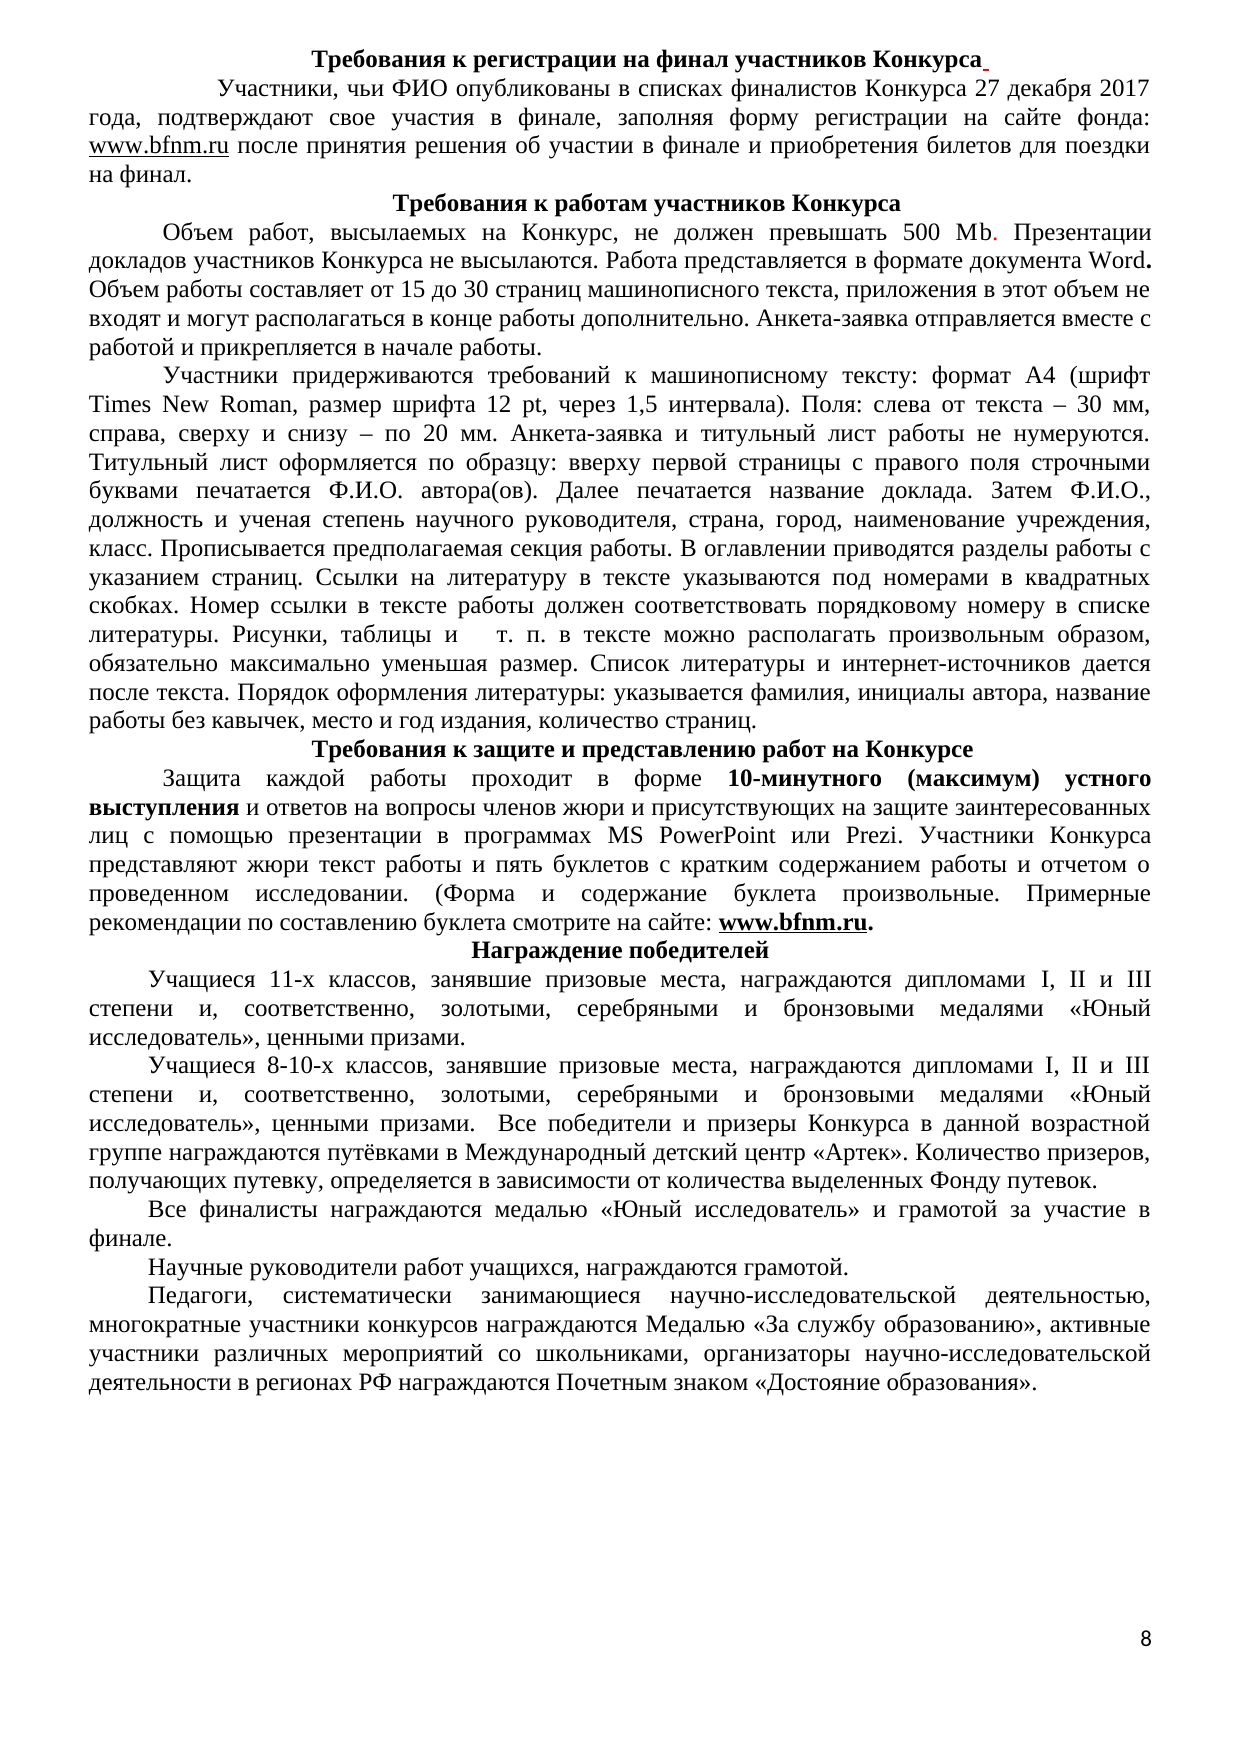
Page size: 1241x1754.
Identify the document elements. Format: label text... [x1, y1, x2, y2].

text Педагоги, систематически занимающиеся научно-исследовательской деятельностью, многократные участники конкурсов награждаются Медалью «За службу образованию», активные участники различных мероприятий со школьниками, организаторы научно-исследовательской деятельности в регионах РФ награждаются Почетным знаком «Достояние образования». [89, 1281, 1152, 1396]
text Участники придерживаются требований к машинописному тексту: формат А4 (шрифт Times New Roman, размер шрифта , через 1,5 интервала). Поля: слева от текста – , справа, сверху и снизу – по . Анкета-заявка и титульный лист работы не нумеруются. Титульный лист оформляется по образцу: вверху первой страницы с правого поля строчными буквами печатается Ф.И.О. автора(ов). Далее печатается название доклада. Затем Ф.И.О., должность и ученая степень научного руководителя, страна, город, наименование учреждения, класс. Прописывается предполагаемая секция работы. В оглавлении приводятся разделы работы с указанием страниц. Ссылки на литературу в тексте указываются под номерами в квадратных скобках. Номер ссылки в тексте работы должен соответствовать порядковому номеру в списке литературы. Рисунки, таблицы и т. п. в тексте можно располагать произвольным образом, обязательно максимально уменьшая размер. Список литературы и интернет-источников дается после текста. Порядок оформления литературы: указывается фамилия, инициалы автора, название работы без кавычек, место и год издания, количество страниц. [89, 361, 1152, 734]
text Требования к регистрации на финал участников Конкурса [89, 44, 1205, 73]
text Требования к работам участников Конкурса [89, 188, 1205, 217]
text Все финалисты награждаются медалью «Юный исследователь» и грамотой за участие в финале. [89, 1194, 1152, 1252]
text Требования к защите и представлению работ на Конкурсе [89, 734, 1196, 763]
text Учащиеся 8-10-х классов, занявшие призовые места, награждаются дипломами I, II и III степени и, соответственно, золотыми, серебряными и бронзовыми медалями «Юный исследователь», ценными призами. Все победители и призеры Конкурса в данной возрастной группе награждаются путёвками в Международный детский центр «Артек». Количество призеров, получающих путевку, определяется в зависимости от количества выделенных Фонду путевок. [89, 1051, 1152, 1194]
text Объем работ, высылаемых на Конкурс, не должен превышать 500 Мb. Презентации докладов участников Конкурса не высылаются. Работа представляется в формате документа Word. Объем работы составляет от 15 до 30 страниц машинописного текста, приложения в этот объем не входят и могут располагаться в конце работы дополнительно. Анкета-заявка отправляется вместе с работой и прикрепляется в начале работы. [89, 217, 1152, 361]
text Участники, чьи ФИО опубликованы в списках финалистов Конкурса 27 декабря 2017 года, подтверждают свое участия в финале, заполняя форму регистрации на сайте фонда: www.bfnm.ru после принятия решения об участии в финале и приобретения билетов для поездки на финал. [89, 73, 1152, 188]
text Учащиеся 11-х классов, занявшие призовые места, награждаются дипломами I, II и III степени и, соответственно, золотыми, серебряными и бронзовыми медалями «Юный исследователь», ценными призами. [89, 964, 1152, 1051]
text Защита каждой работы проходит в форме 10-минутного (максимум) устного выступления и ответов на вопросы членов жюри и присутствующих на защите заинтересованных лиц с помощью презентации в программах MS PowerPoint или Prezi. Участники Конкурса представляют жюри текст работы и пять буклетов с кратким содержанием работы и отчетом о проведенном исследовании. (Форма и содержание буклета произвольные. Примерные рекомендации по составлению буклета смотрите на сайте: www.bfnm.ru. [89, 763, 1152, 936]
text Научные руководители работ учащихся, награждаются грамотой. [89, 1252, 1152, 1281]
text Награждение победителей [89, 936, 1152, 964]
